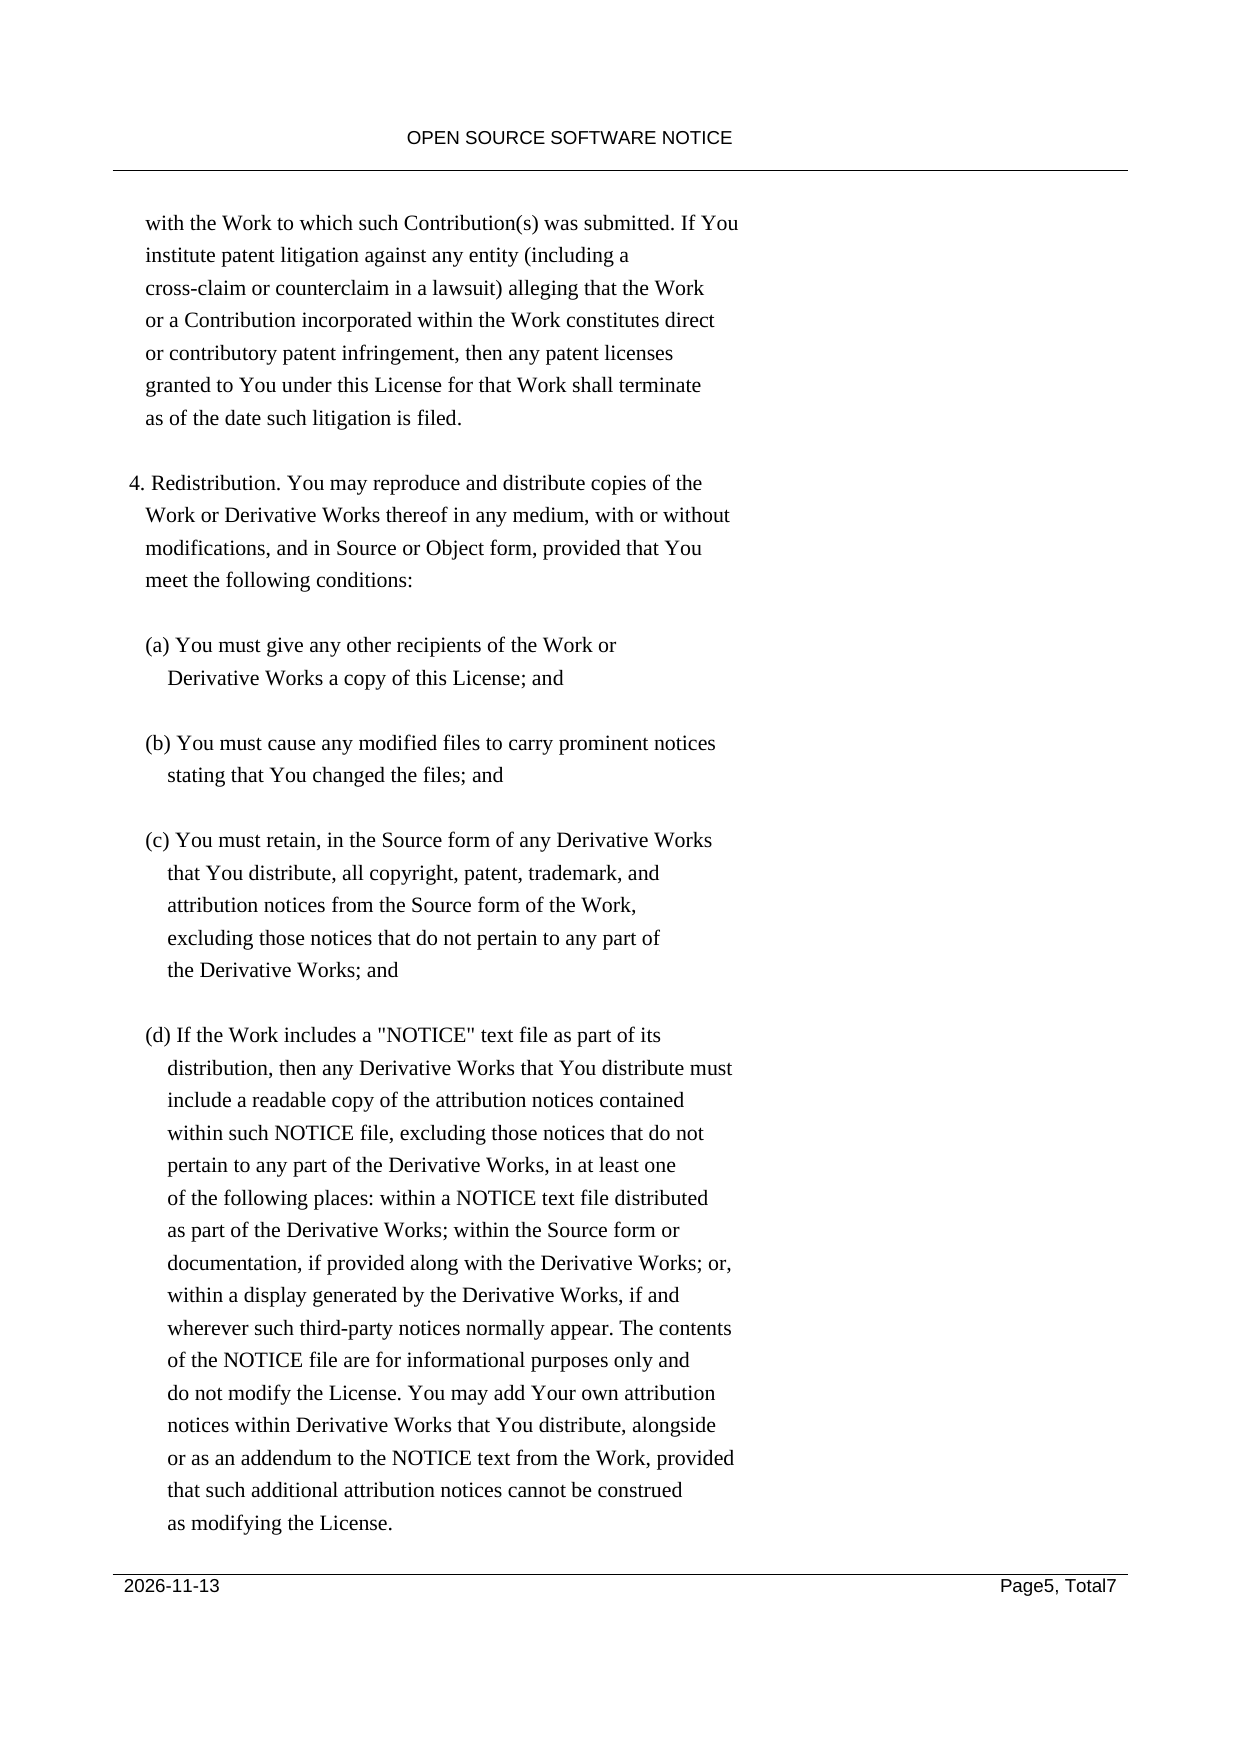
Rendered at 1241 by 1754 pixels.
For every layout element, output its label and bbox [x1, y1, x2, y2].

text [112, 206, 1128, 1539]
